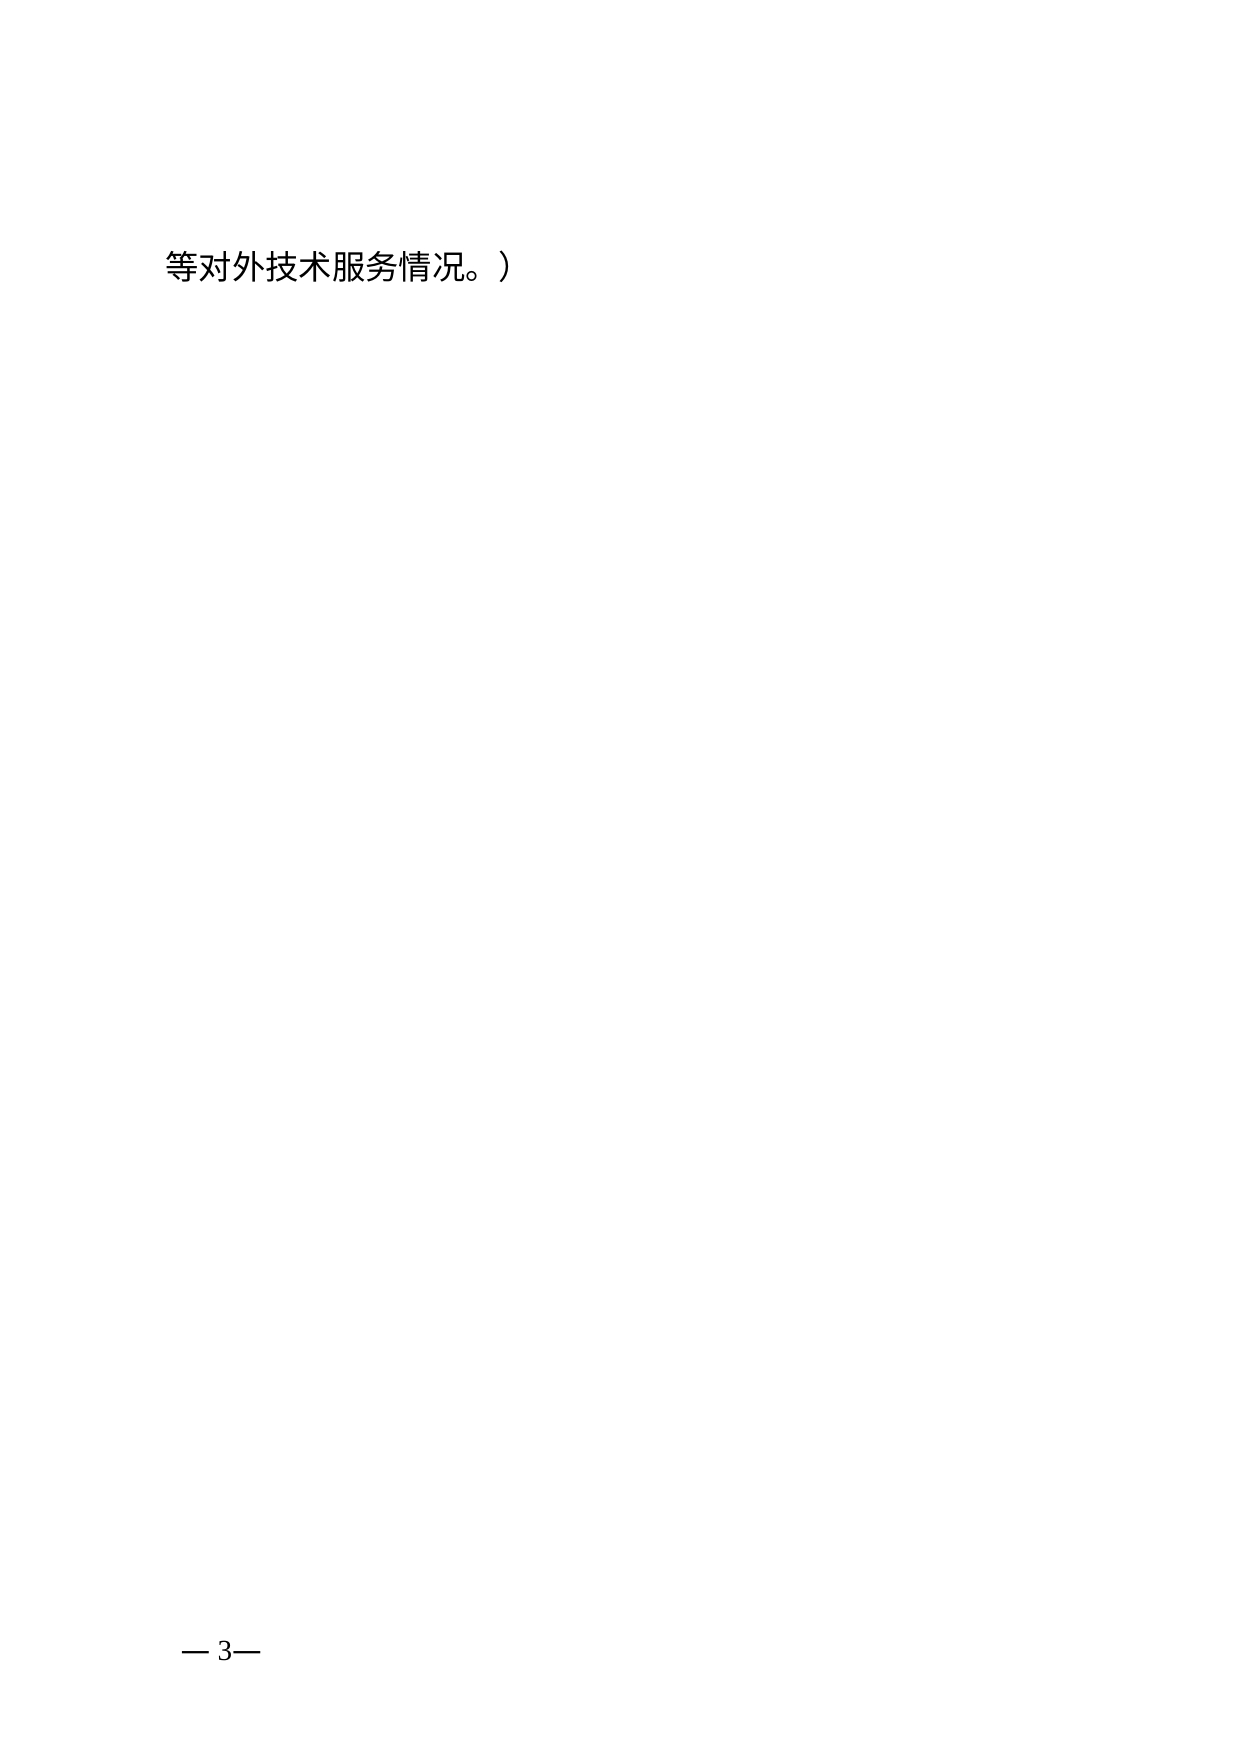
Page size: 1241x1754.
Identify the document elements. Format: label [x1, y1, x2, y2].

text [165, 233, 1092, 298]
